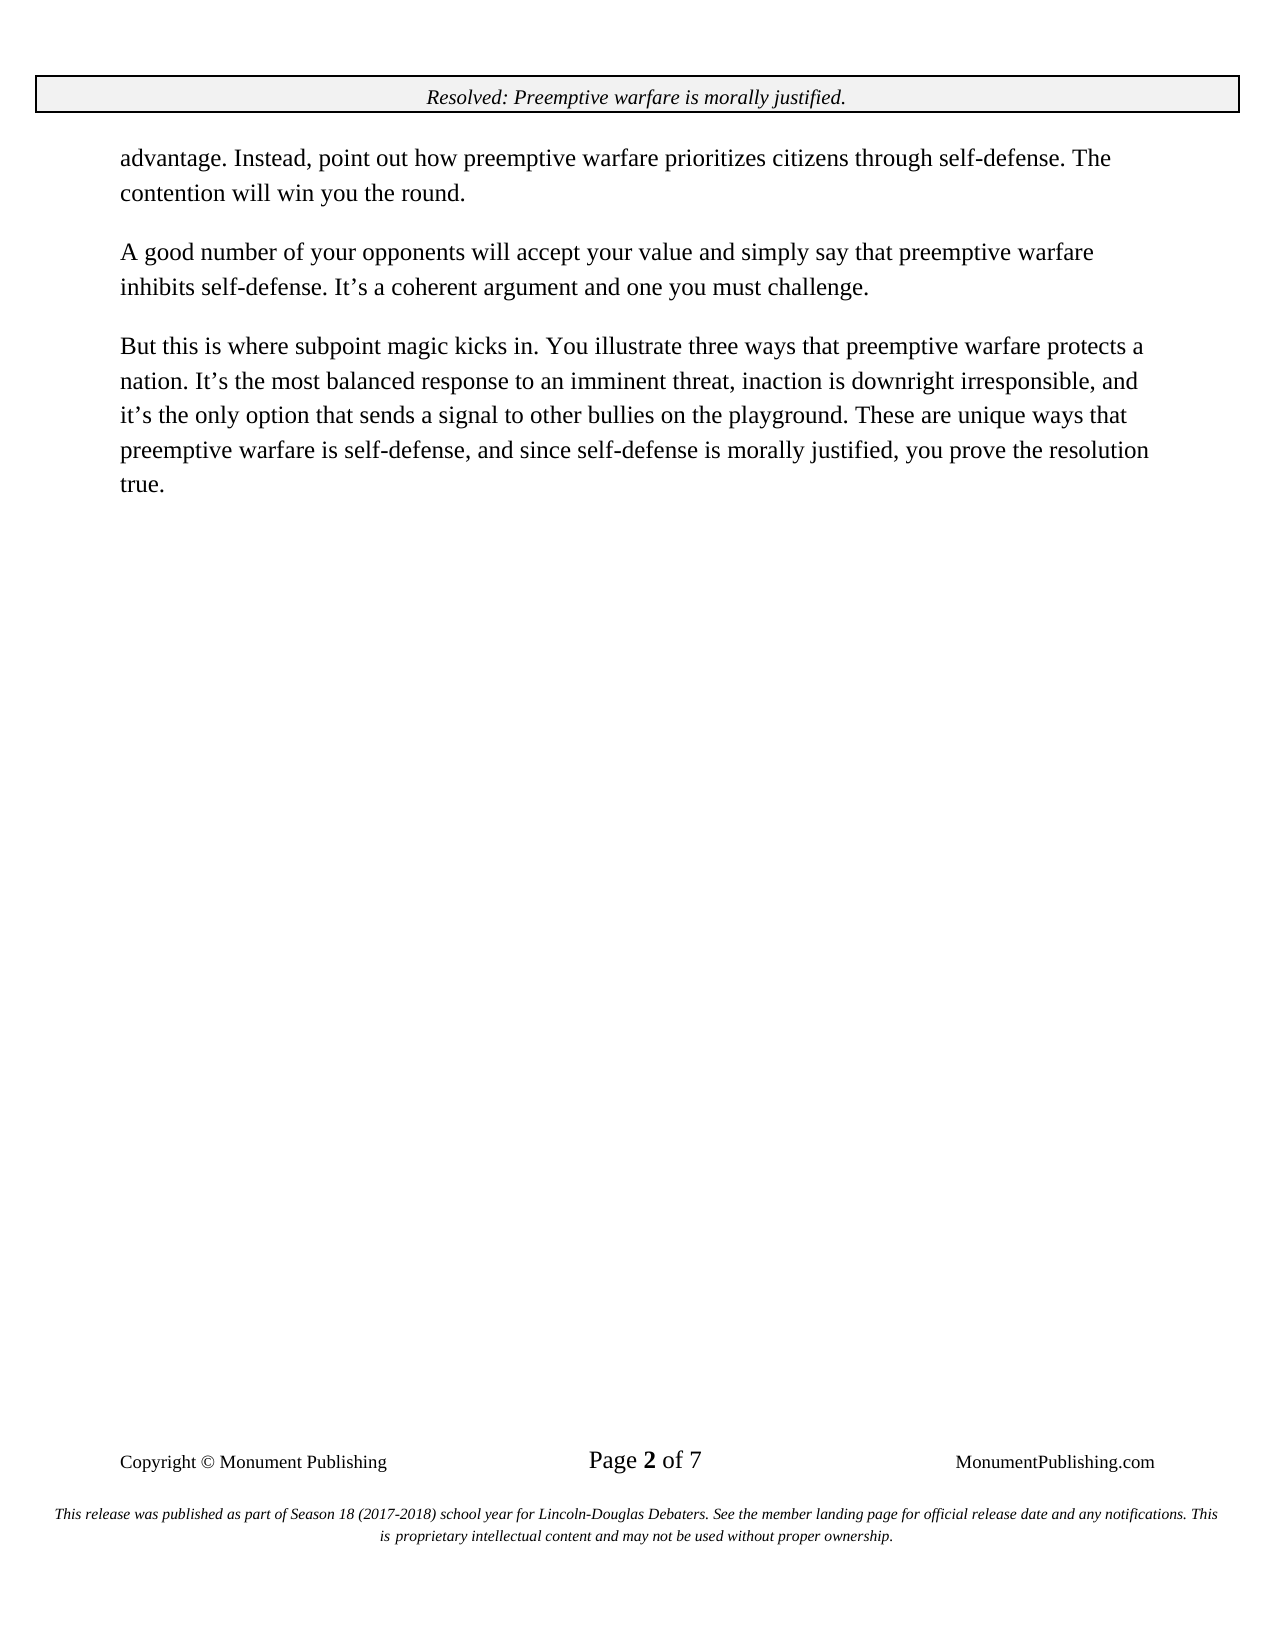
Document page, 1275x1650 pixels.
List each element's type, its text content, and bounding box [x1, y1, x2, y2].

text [120, 143, 1155, 207]
text But this is where subpoint magic kicks in. You illustrate three ways that preemptive warfare protects a nation. It’s the most balanced response to an imminent threat, inaction is downright irresponsible, and it’s the only option that sends a signal to other bullies on the playground. These are unique ways that preemptive warfare is self-defense, and since self-defense is morally justified, you prove the resolution true. [120, 331, 1155, 498]
text A good number of your opponents will accept your value and simply say that preemptive warfare inhibits self-defense. It’s a coherent argument and one you must challenge. [120, 237, 1155, 301]
